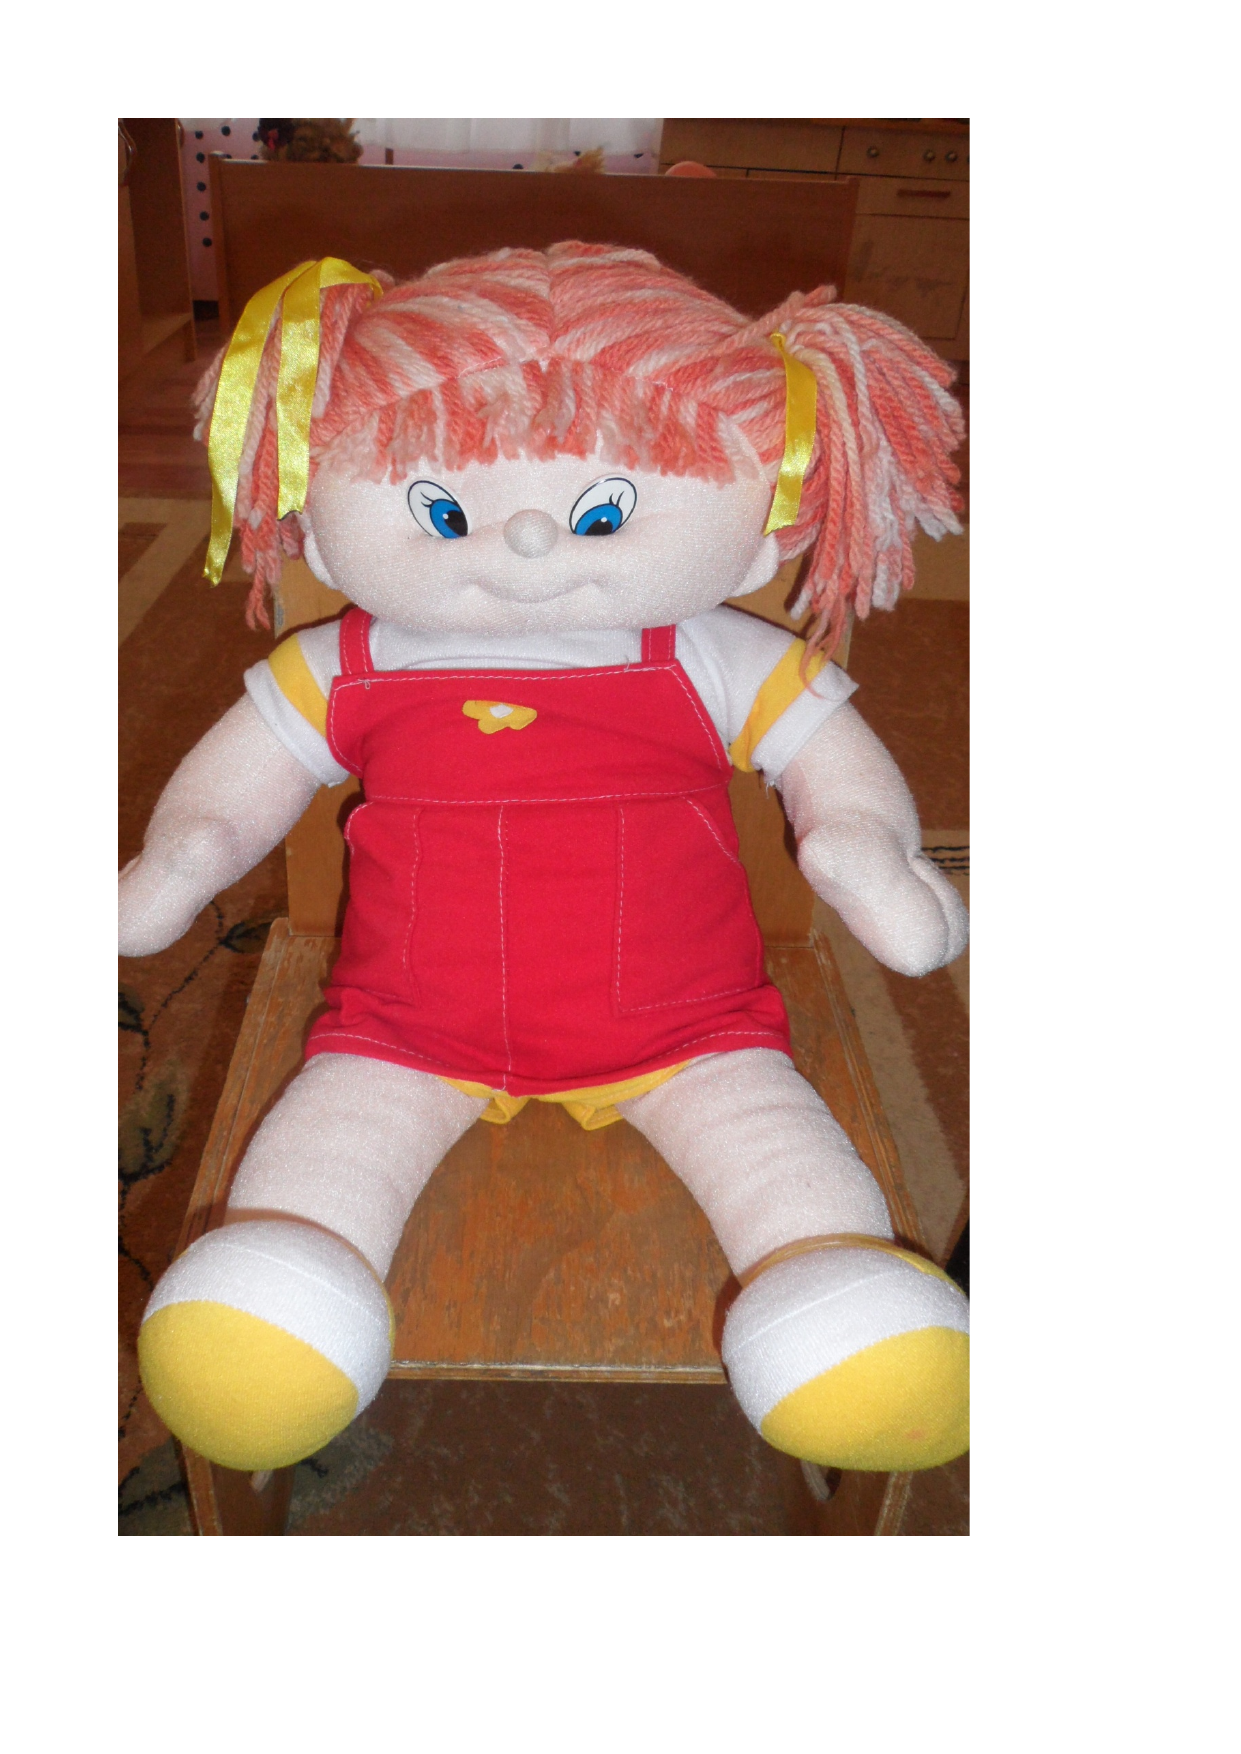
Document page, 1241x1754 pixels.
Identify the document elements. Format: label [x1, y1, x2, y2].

picture [118, 118, 970, 1536]
